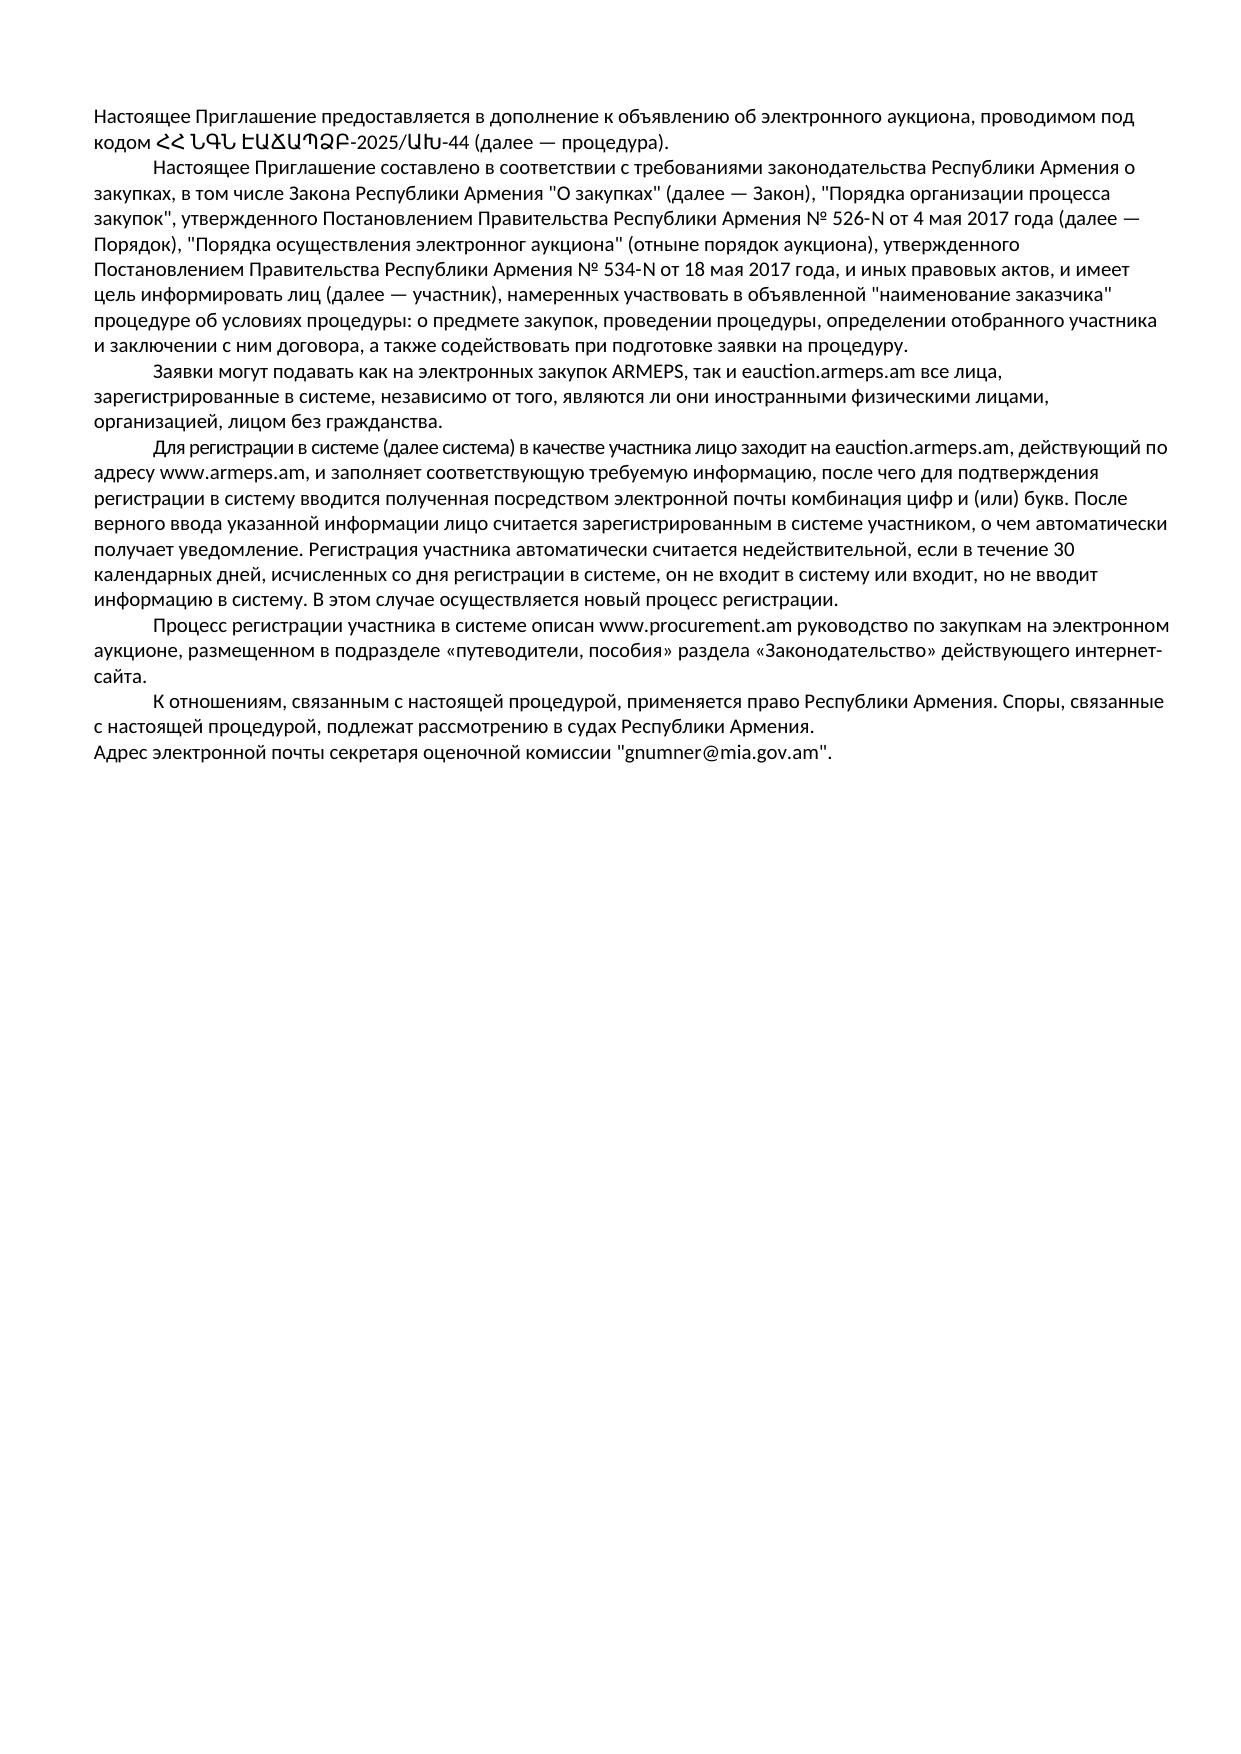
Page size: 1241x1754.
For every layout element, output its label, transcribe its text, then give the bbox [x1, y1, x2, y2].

text Настоящее Приглашение составлено в соответствии с требованиями законодательства Республики Армения о закупках, в том числе Закона Республики Армения "О закупках" (далее — Закон), "Порядка организации процесса закупок", утвержденного Постановлением Правительства Республики Армения № 526-N от 4 мая 2017 года (далее — Порядок), "Порядка осуществления электронног аукциона" (отныне порядок аукциона), утвержденного Постановлением Правительства Республики Армения № 534-N от 18 мая 2017 года, и иных правовых актов, и имеет цель информировать лиц (далее — участник), намеренных участвовать в объявленной "наименование заказчика" процедуре об условиях процедуры: о предмете закупок, проведении процедуры, определении отобранного участника и заключении с ним договора, а также содействовать при подготовке заявки на процедуру. [94, 154, 1171, 358]
text Заявки могут подавать как на электронных закупок ARMEPS, так и eauction.armeps.am все лица, зарегистрированные в системе, независимо от того, являются ли они иностранными физическими лицами, организацией, лицом без гражданства. [94, 358, 1171, 434]
text Для регистрации в системе (далее система) в качестве участника лицо заходит на eauction.armeps.am, действующий по адресу www.armeps.am, и заполняет соответствующую требуемую информацию, после чего для подтверждения регистрации в систему вводится полученная посредством электронной почты комбинация цифр и (или) букв. После верного ввода указанной информации лицо считается зарегистрированным в системе участником, о чем автоматически получает уведомление. Регистрация участника автоматически считается недействительной, если в течение 30 календарных дней, исчисленных со дня регистрации в системе, он не входит в систему или входит, но не вводит информацию в систему. В этом случае осуществляется новый процесс регистрации. [94, 434, 1171, 612]
text Настоящее Приглашение предоставляется в дополнение к объявлению об электронного аукциона, проводимом под кодом ՀՀ ՆԳՆ ԷԱՃԱՊՁԲ-2025/ԱԽ-44 (далее — процедура). [94, 104, 1171, 154]
text К отношениям, связанным с настоящей процедурой, применяется право Республики Армения. Споры, связанные с настоящей процедурой, подлежат рассмотрению в судах Республики Армения. [94, 688, 1171, 739]
text Процесс регистрации участника в системе описан www.procurement.am руководство по закупкам на электронном аукционе, размещенном в подразделе «путеводители, пособия» раздела «Законодательство» действующего интернет-сайта. [94, 612, 1171, 688]
text Адрес электронной почты секретаря оценочной комиссии "gnumner@mia.gov.am". [94, 739, 1171, 764]
